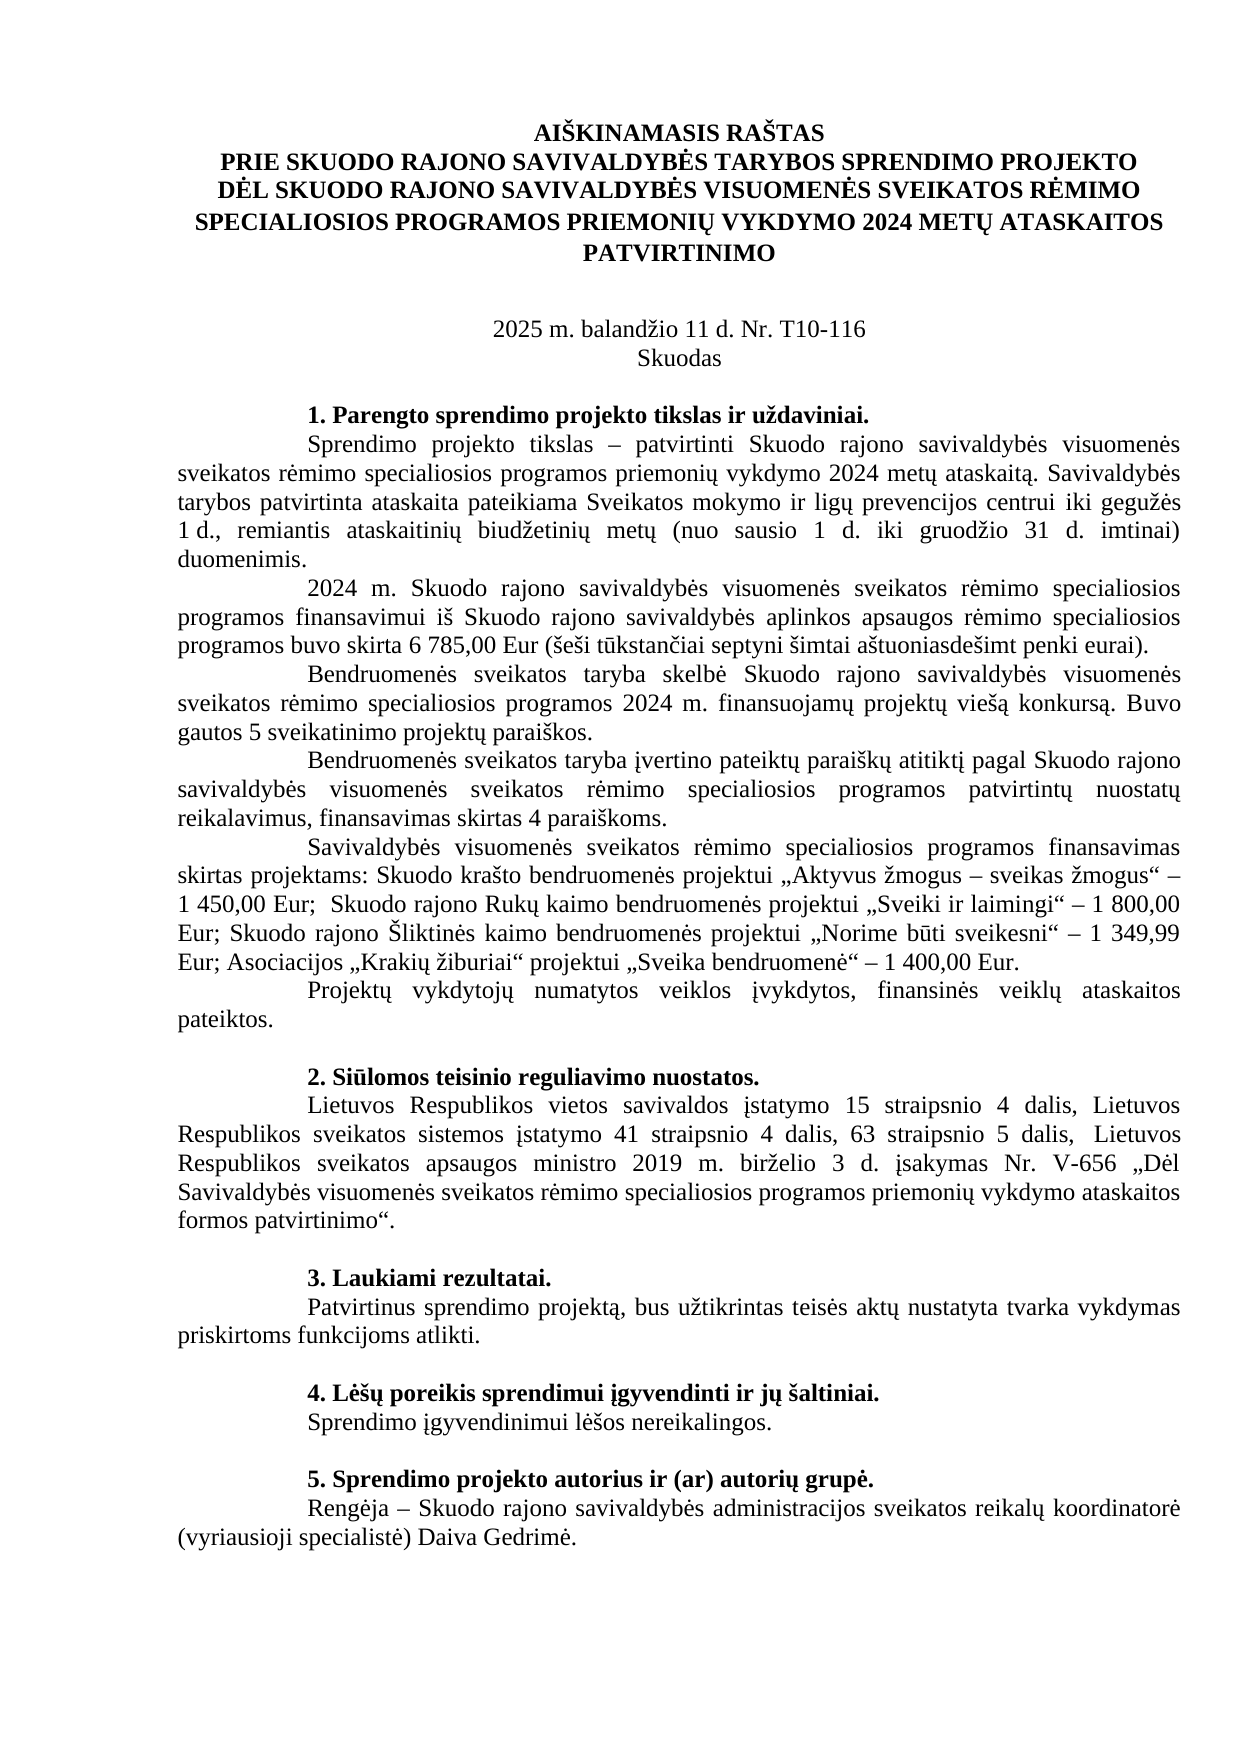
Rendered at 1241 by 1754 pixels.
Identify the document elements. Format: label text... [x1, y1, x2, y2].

text Skuodas [177, 343, 1181, 372]
text 2025 m. balandžio 11 d. Nr. T10-116 [177, 314, 1181, 343]
text Sprendimo projekto tikslas – patvirtinti Skuodo rajono savivaldybės visuomenės sveikatos rėmimo specialiosios programos priemonių vykdymo 2024 metų ataskaitą. Savivaldybės tarybos patvirtinta ataskaita pateikiama Sveikatos mokymo ir ligų prevencijos centrui iki gegužės 1 d., remiantis ataskaitinių biudžetinių metų (nuo sausio 1 d. iki gruodžio 31 d. imtinai) duomenimis. [177, 429, 1181, 573]
text Patvirtinus sprendimo projektą, bus užtikrintas teisės aktų nustatyta tvarka vykdymas priskirtoms funkcijoms atlikti. [177, 1292, 1181, 1349]
text AIŠKINAMASIS RAŠTAS [177, 118, 1181, 147]
text Sprendimo įgyvendinimui lėšos nereikalingos. [177, 1407, 1181, 1435]
text 4. Lėšų poreikis sprendimui įgyvendinti ir jų šaltiniai. [177, 1378, 1181, 1407]
text 2. Siūlomos teisinio reguliavimo nuostatos. [177, 1062, 1181, 1090]
text 1. Parengto sprendimo projekto tikslas ir uždaviniai. [177, 400, 1181, 429]
text 3. Laukiami rezultatai. [177, 1263, 1181, 1292]
text Lietuvos Respublikos vietos savivaldos įstatymo 15 straipsnio 4 dalis, Lietuvos Respublikos sveikatos sistemos įstatymo 41 straipsnio 4 dalis, 63 straipsnio 5 dalis, Lietuvos Respublikos sveikatos apsaugos ministro 2019 m. birželio 3 d. įsakymas Nr. V-656 „Dėl Savivaldybės visuomenės sveikatos rėmimo specialiosios programos priemonių vykdymo ataskaitos formos patvirtinimo“. [177, 1090, 1181, 1234]
text Bendruomenės sveikatos taryba įvertino pateiktų paraiškų atitiktį pagal Skuodo rajono savivaldybės visuomenės sveikatos rėmimo specialiosios programos patvirtintų nuostatų reikalavimus, finansavimas skirtas 4 paraiškoms. [177, 745, 1181, 832]
text PRIE SKUODO RAJONO SAVIVALDYBĖS TARYBOS SPRENDIMO PROJEKTO [177, 147, 1181, 176]
text 2024 m. Skuodo rajono savivaldybės visuomenės sveikatos rėmimo specialiosios programos finansavimui iš Skuodo rajono savivaldybės aplinkos apsaugos rėmimo specialiosios programos buvo skirta 6 785,00 Eur (šeši tūkstančiai septyni šimtai aštuoniasdešimt penki eurai). [177, 573, 1181, 659]
text Rengėja – Skuodo rajono savivaldybės administracijos sveikatos reikalų koordinatorė (vyriausioji specialistė) Daiva Gedrimė. [177, 1493, 1181, 1550]
text Bendruomenės sveikatos taryba skelbė Skuodo rajono savivaldybės visuomenės sveikatos rėmimo specialiosios programos 2024 m. finansuojamų projektų viešą konkursą. Buvo gautos 5 sveikatinimo projektų paraiškos. [177, 659, 1181, 745]
text 5. Sprendimo projekto autorius ir (ar) autorių grupė. [177, 1464, 1181, 1493]
text Projektų vykdytojų numatytos veiklos įvykdytos, finansinės veiklų ataskaitos pateiktos. [177, 975, 1181, 1033]
text Savivaldybės visuomenės sveikatos rėmimo specialiosios programos finansavimas skirtas projektams: Skuodo krašto bendruomenės projektui „Aktyvus žmogus – sveikas žmogus“ – 1 450,00 Eur; Skuodo rajono Rukų kaimo bendruomenės projektui „Sveiki ir laimingi“ – 1 800,00 Eur; Skuodo rajono Šliktinės kaimo bendruomenės projektui „Norime būti sveikesni“ – 1 349,99 Eur; Asociacijos „Krakių žiburiai“ projektui „Sveika bendruomenė“ – 1 400,00 Eur. [177, 832, 1181, 975]
text DĖL SKUODO RAJONO SAVIVALDYBĖS VISUOMENĖS SVEIKATOS RĖMIMO SPECIALIOSIOS PROGRAMOS PRIEMONIŲ VYKDYMO 2024 METŲ ATASKAITOS PATVIRTINIMO [177, 176, 1181, 266]
